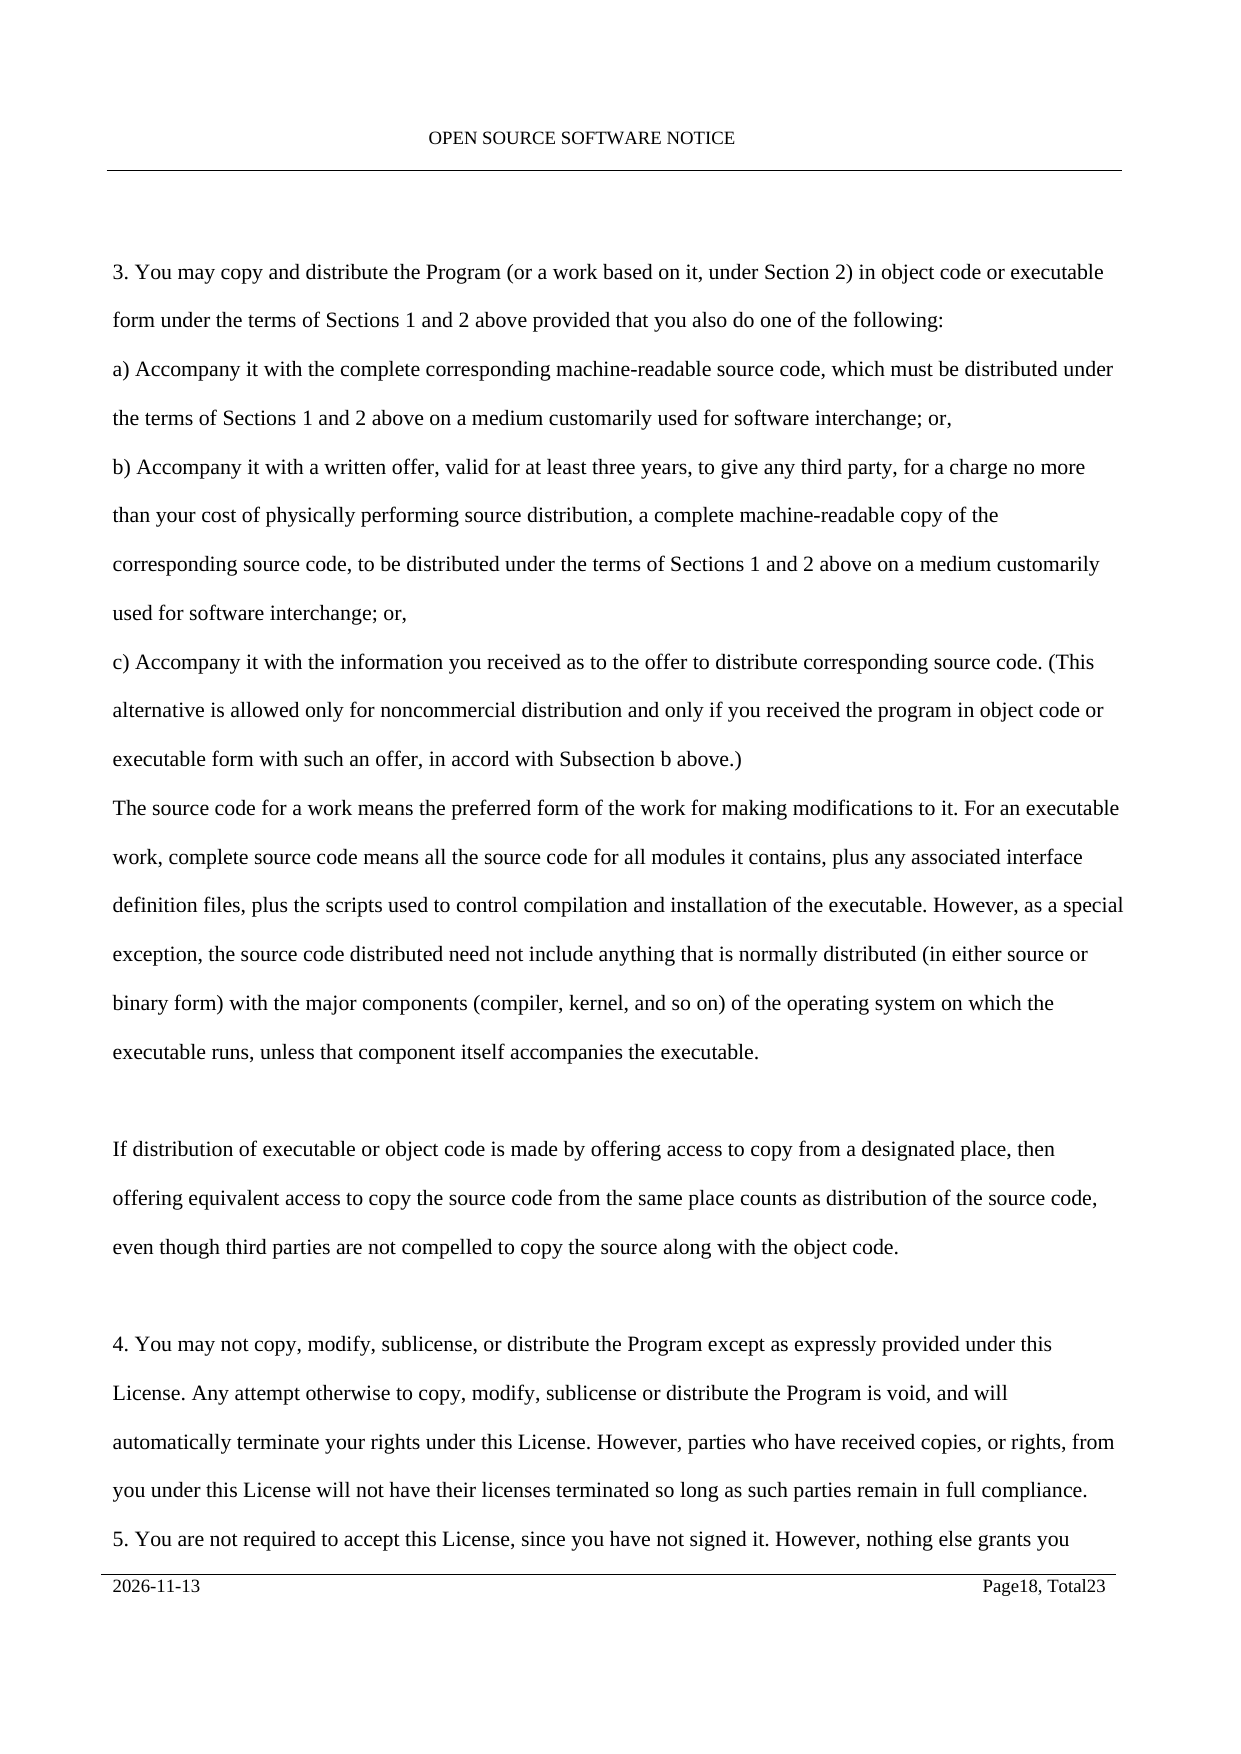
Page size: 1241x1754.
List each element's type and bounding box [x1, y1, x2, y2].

text [112, 206, 1128, 1555]
